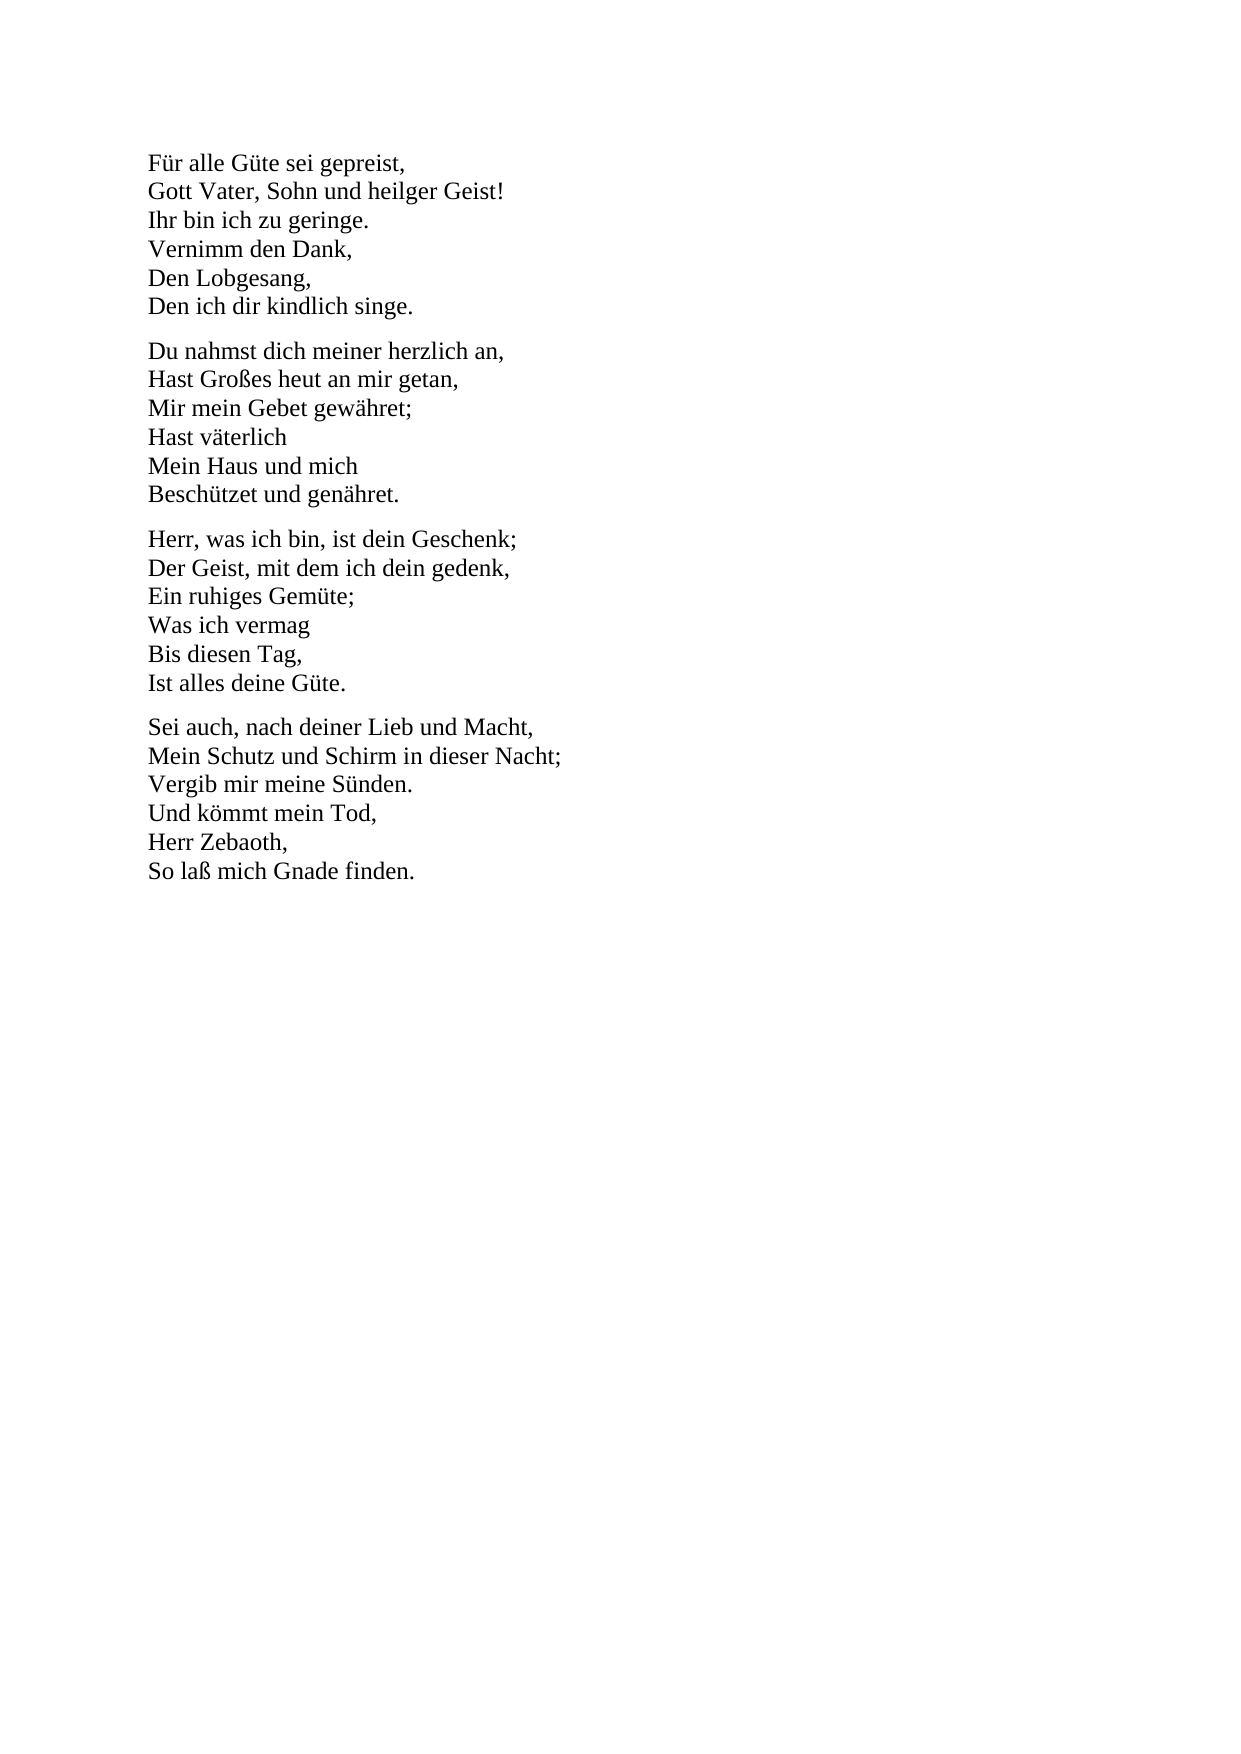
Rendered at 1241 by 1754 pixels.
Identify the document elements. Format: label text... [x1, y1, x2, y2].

text Sei auch, nach deiner Lieb und Macht, Mein Schutz und Schirm in dieser Nacht; Vergib mir meine Sünden. Und kömmt mein Tod, Herr Zebaoth, So laß mich Gnade finden. [148, 712, 1093, 884]
text Für alle Güte sei gepreist, Gott Vater, Sohn und heilger Geist! Ihr bin ich zu geringe. Vernimm den Dank, Den Lobgesang, Den ich dir kindlich singe. [148, 148, 1093, 320]
text Du nahmst dich meiner herzlich an, Hast Großes heut an mir getan, Mir mein Gebet gewähret; Hast väterlich Mein Haus und mich Beschützet und genähret. [148, 336, 1093, 508]
text Herr, was ich bin, ist dein Geschenk; Der Geist, mit dem ich dein gedenk, Ein ruhiges Gemüte; Was ich vermag Bis diesen Tag, Ist alles deine Güte. [148, 524, 1093, 696]
